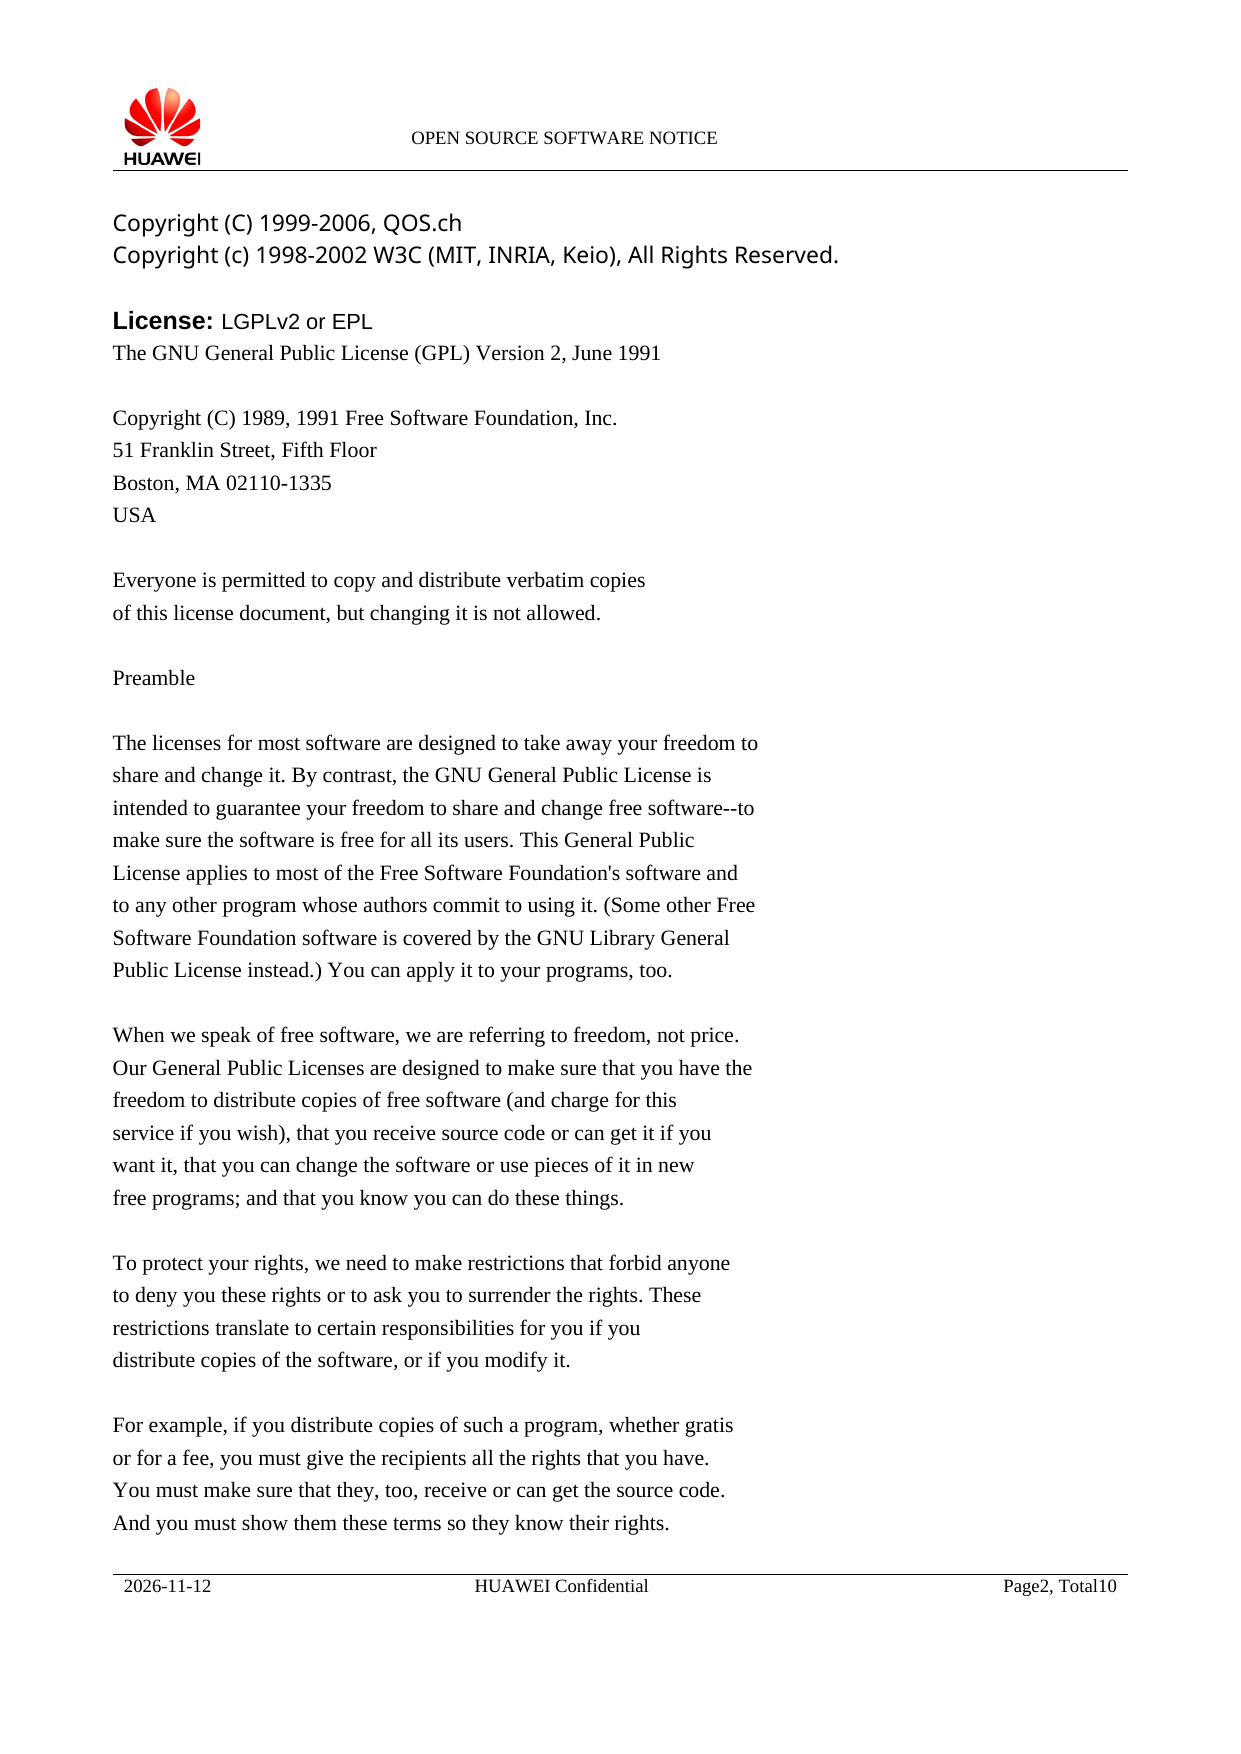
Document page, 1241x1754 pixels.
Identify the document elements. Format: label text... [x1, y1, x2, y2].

text Copyright (C) 1999-2006, QOS.ch Copyright (c) 1998-2002 W3C (MIT, INRIA, Keio), All Rights Reserved. [112, 206, 1128, 304]
text License: LGPLv2 or EPL [112, 304, 1128, 336]
picture [124, 88, 201, 165]
